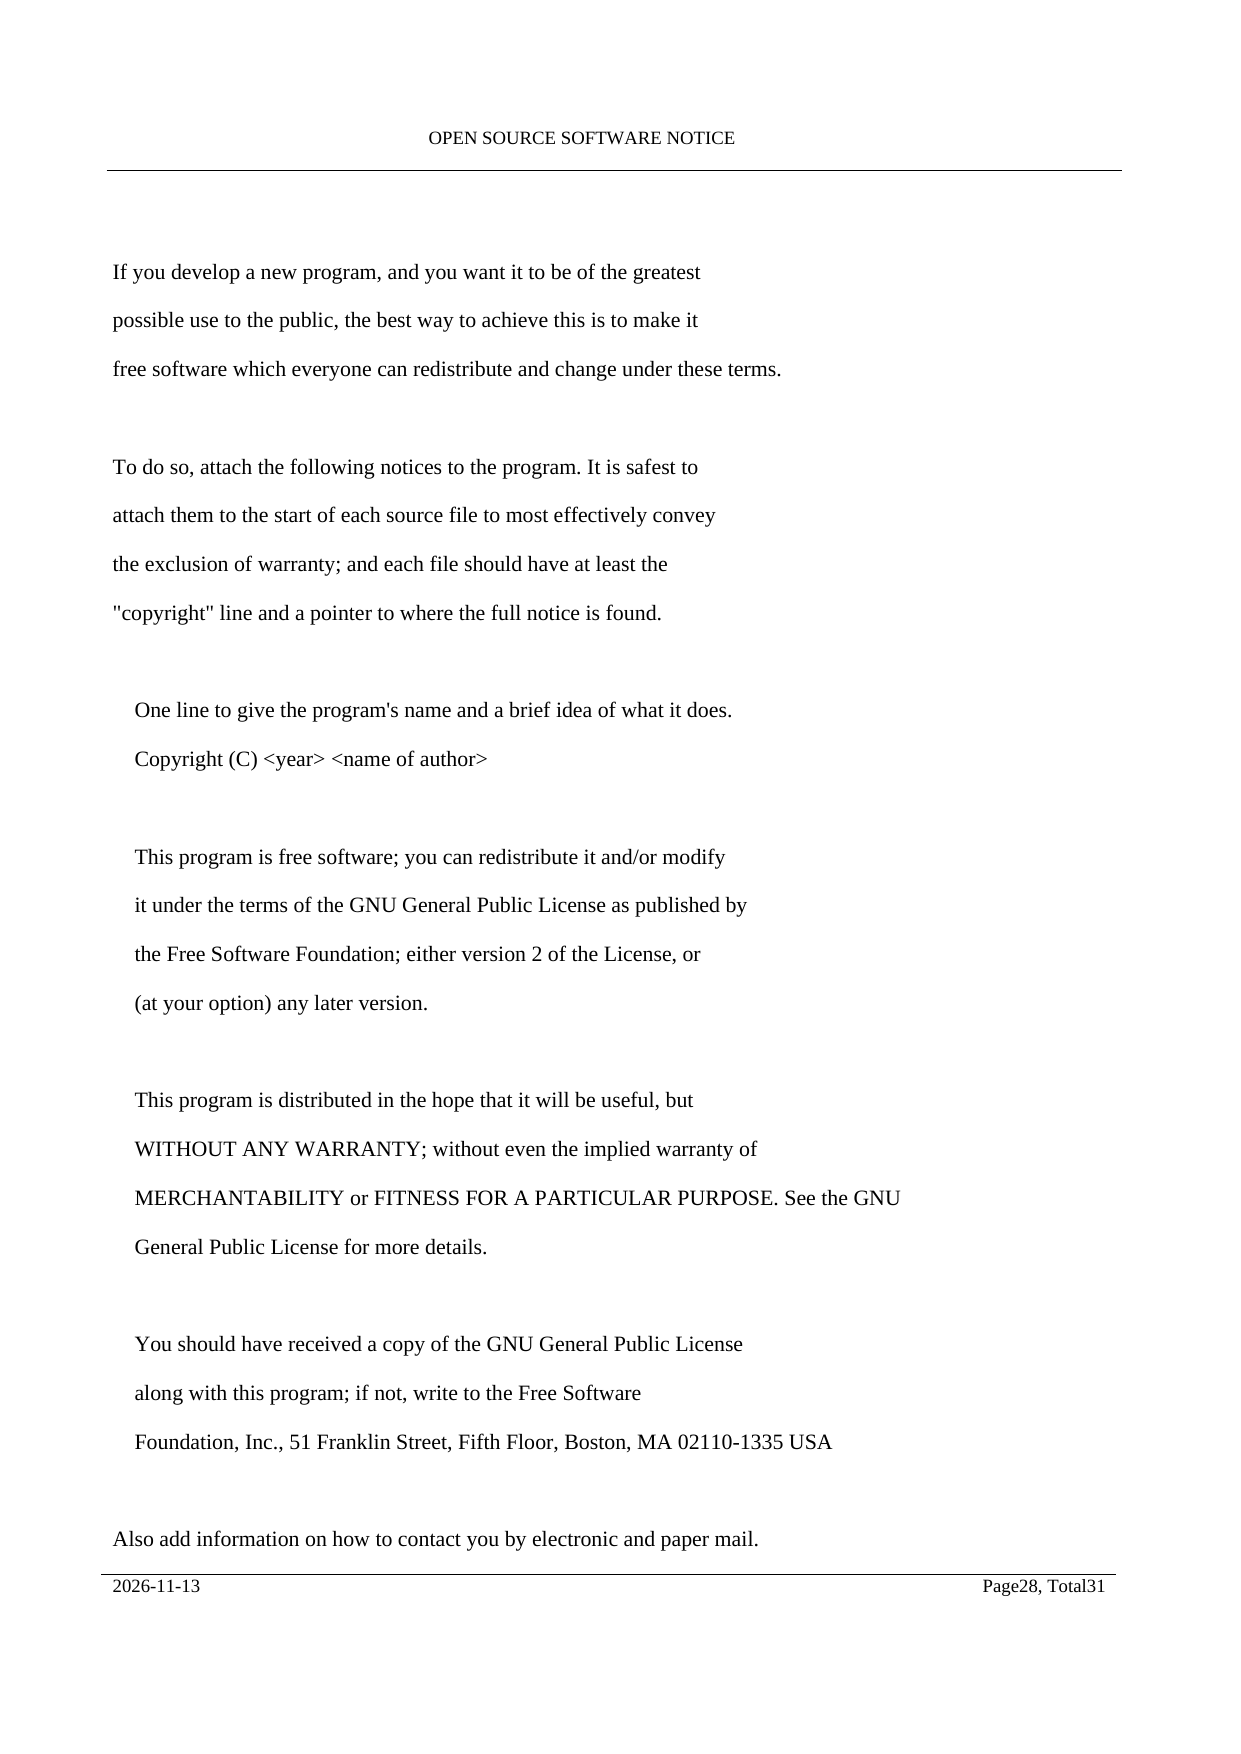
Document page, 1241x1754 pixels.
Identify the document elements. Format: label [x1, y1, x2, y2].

text [112, 206, 1128, 1555]
